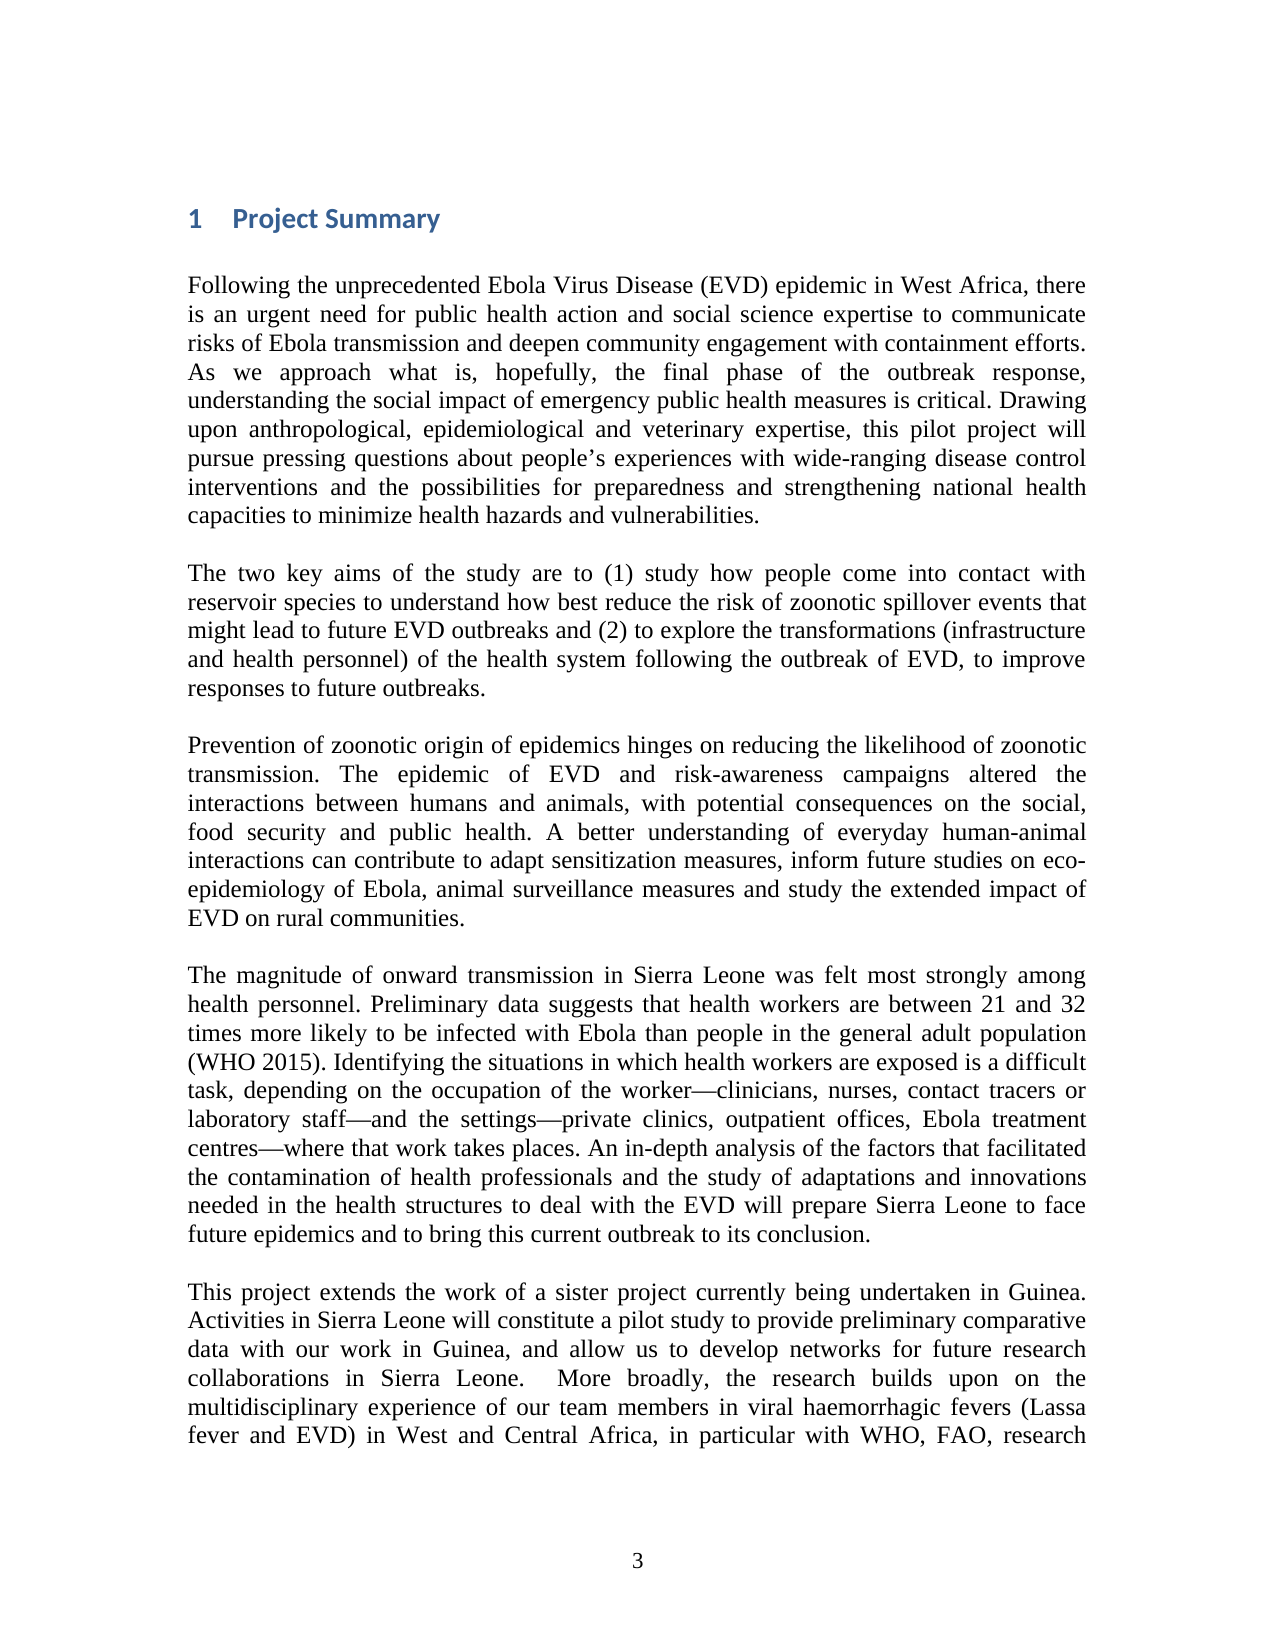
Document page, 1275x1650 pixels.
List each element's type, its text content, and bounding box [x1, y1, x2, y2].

text Following the unprecedented Ebola Virus Disease (EVD) epidemic in West Africa, there is an urgent need for public health action and social science expertise to communicate risks of Ebola transmission and deepen community engagement with containment efforts. As we approach what is, hopefully, the final phase of the outbreak response, understanding the social impact of emergency public health measures is critical. Drawing upon anthropological, epidemiological and veterinary expertise, this pilot project will pursue pressing questions about people’s experiences with wide-ranging disease control interventions and the possibilities for preparedness and strengthening national health capacities to minimize health hazards and vulnerabilities. [187, 271, 1087, 529]
subtitle Project Summary [187, 200, 1087, 236]
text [187, 1277, 1087, 1449]
text Prevention of zoonotic origin of epidemics hinges on reducing the likelihood of zoonotic transmission. The epidemic of EVD and risk-awareness campaigns altered the interactions between humans and animals, with potential consequences on the social, food security and public health. A better understanding of everyday human-animal interactions can contribute to adapt sensitization measures, inform future studies on eco-epidemiology of Ebola, animal surveillance measures and study the extended impact of EVD on rural communities. [187, 731, 1087, 932]
text The magnitude of onward transmission in Sierra Leone was felt most strongly among health personnel. Preliminary data suggests that health workers are between 21 and 32 times more likely to be infected with Ebola than people in the general adult population (WHO 2015). Identifying the situations in which health workers are exposed is a difficult task, depending on the occupation of the worker—clinicians, nurses, contact tracers or laboratory staff—and the settings—private clinics, outpatient offices, Ebola treatment centres—where that work takes places. An in-depth analysis of the factors that facilitated the contamination of health professionals and the study of adaptations and innovations needed in the health structures to deal with the EVD will prepare Sierra Leone to face future epidemics and to bring this current outbreak to its conclusion. [187, 961, 1087, 1248]
text The two key aims of the study are to (1) study how people come into contact with reservoir species to understand how best reduce the risk of zoonotic spillover events that might lead to future EVD outbreaks and (2) to explore the transformations (infrastructure and health personnel) of the health system following the outbreak of EVD, to improve responses to future outbreaks. [187, 558, 1087, 702]
